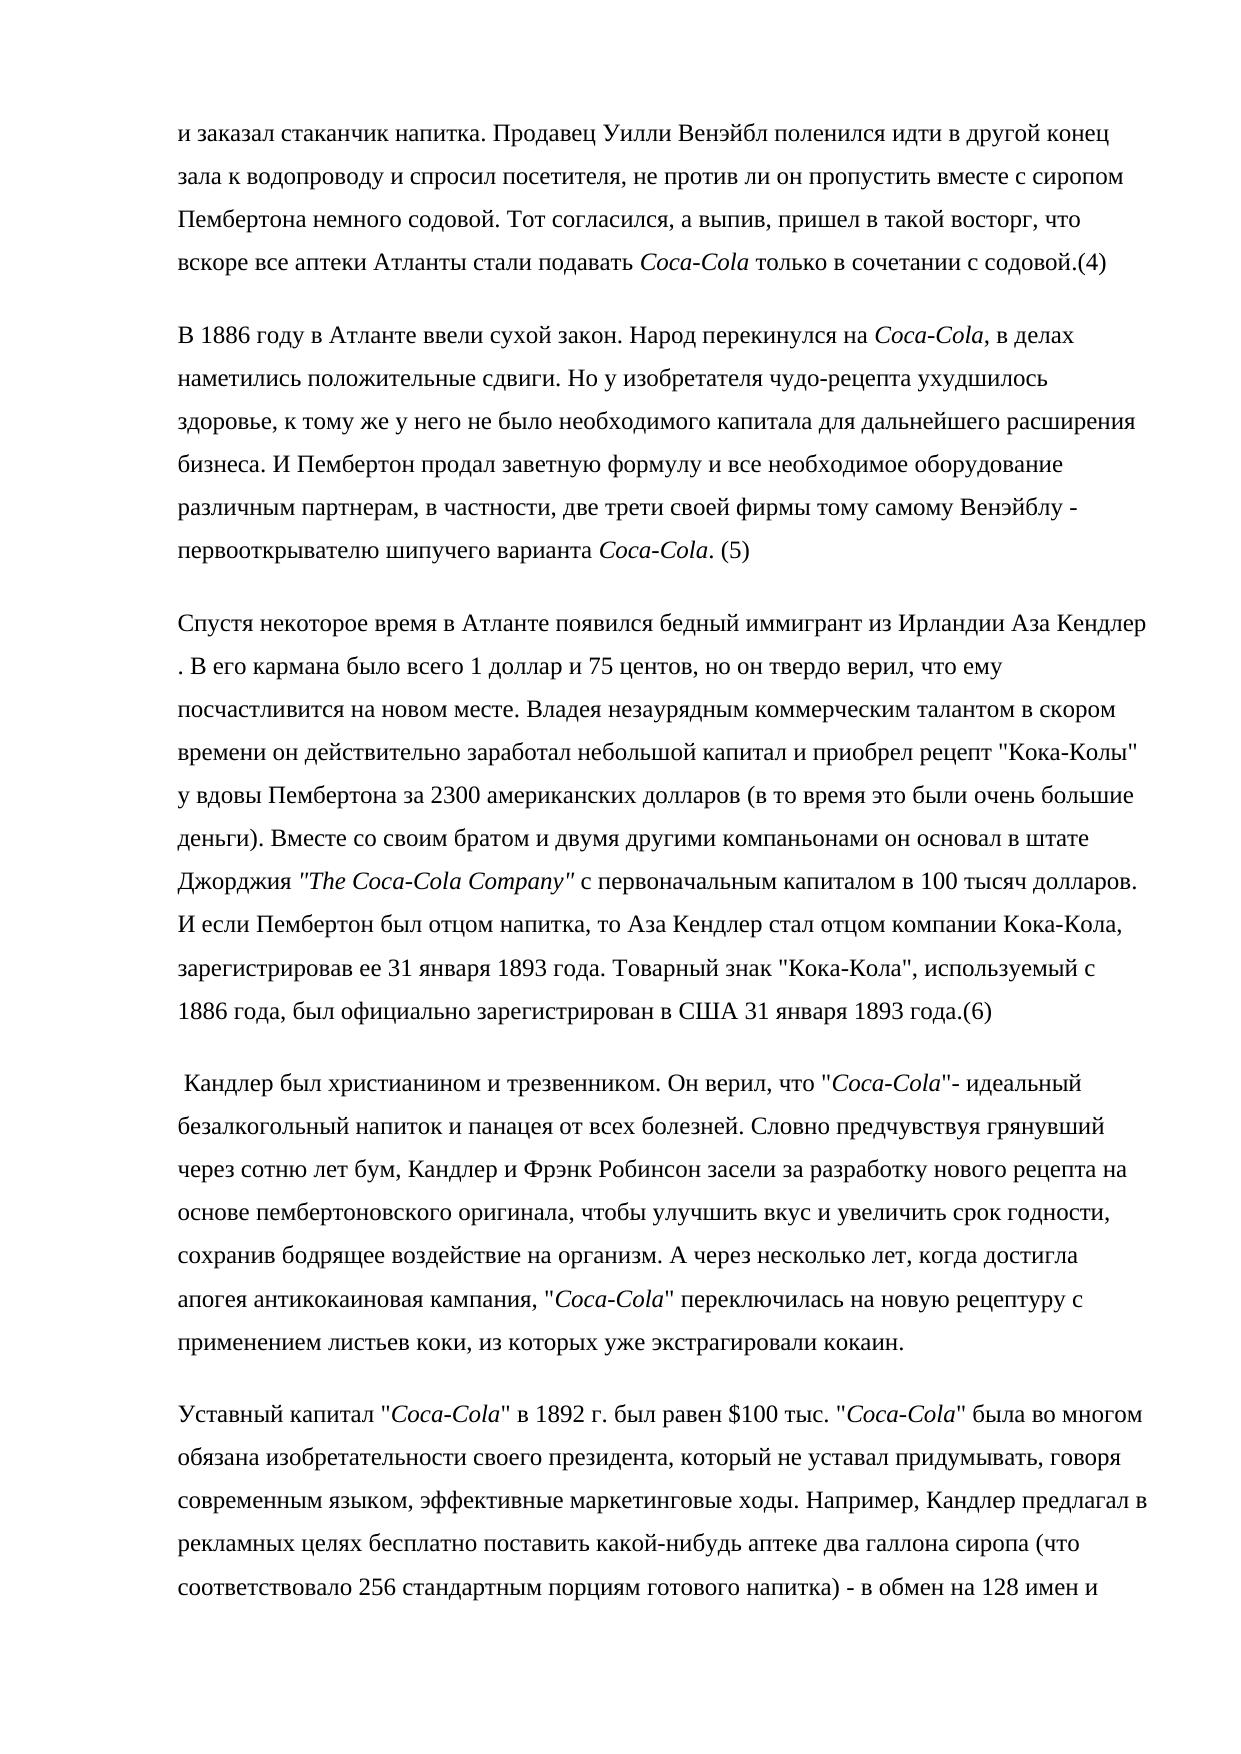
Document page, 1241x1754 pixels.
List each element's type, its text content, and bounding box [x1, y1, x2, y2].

text В 1886 году в Атланте ввели сухой закон. Народ перекинулся на Coca-Cola, в делах наметились положительные сдвиги. Но у изобретателя чудо-рецепта ухудшилось здоровье, к тому же у него не было необходимого капитала для дальнейшего расширения бизнеса. И Пембертон продал заветную формулу и все необходимое оборудование различным партнерам, в частности, две трети своей фирмы тому самому Венэйблу - первооткрывателю шипучего варианта Coca-Cola. (5) [177, 320, 1152, 564]
text Спустя некоторое время в Атланте появился бедный иммигрант из Ирландии Аза Кендлер . В его кармана было всего 1 доллар и 75 центов, но он твердо верил, что ему посчастливится на новом месте. Владея незаурядным коммерческим талантом в скором времени он действительно заработал небольшой капитал и приобрел рецепт "Кока-Колы" у вдовы Пембертона за 2300 американских долларов (в то время это были очень большие деньги). Вместе со своим братом и двумя другими компаньонами он основал в штате Джорджия "The Coca-Cola Company" с первоначальным капиталом в 100 тысяч долларов. И если Пембертон был отцом напитка, то Аза Кендлер стал отцом компании Кока-Кола, зарегистрировав ее 31 января 1893 года. Товарный знак "Кока-Кола", используемый с 1886 года, был официально зарегистрирован в США 31 января 1893 года.(6) [177, 608, 1152, 1024]
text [177, 118, 1152, 276]
text Кандлер был христианином и трезвенником. Он верил, что "Coca-Cola"- идеальный безалкогольный напиток и панацея от всех болезней. Словно предчувствуя грянувший через сотню лет бум, Кандлер и Фрэнк Робинсон засели за разработку нового рецепта на основе пембертоновского оригинала, чтобы улучшить вкус и увеличить срок годности, сохранив бодрящее воздействие на организм. А через несколько лет, когда достигла апогея антикокаиновая кампания, "Coca-Cola" переключилась на новую рецептуру с применением листьев коки, из которых уже экстрагировали кокаин. [177, 1068, 1152, 1356]
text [177, 1399, 1152, 1600]
